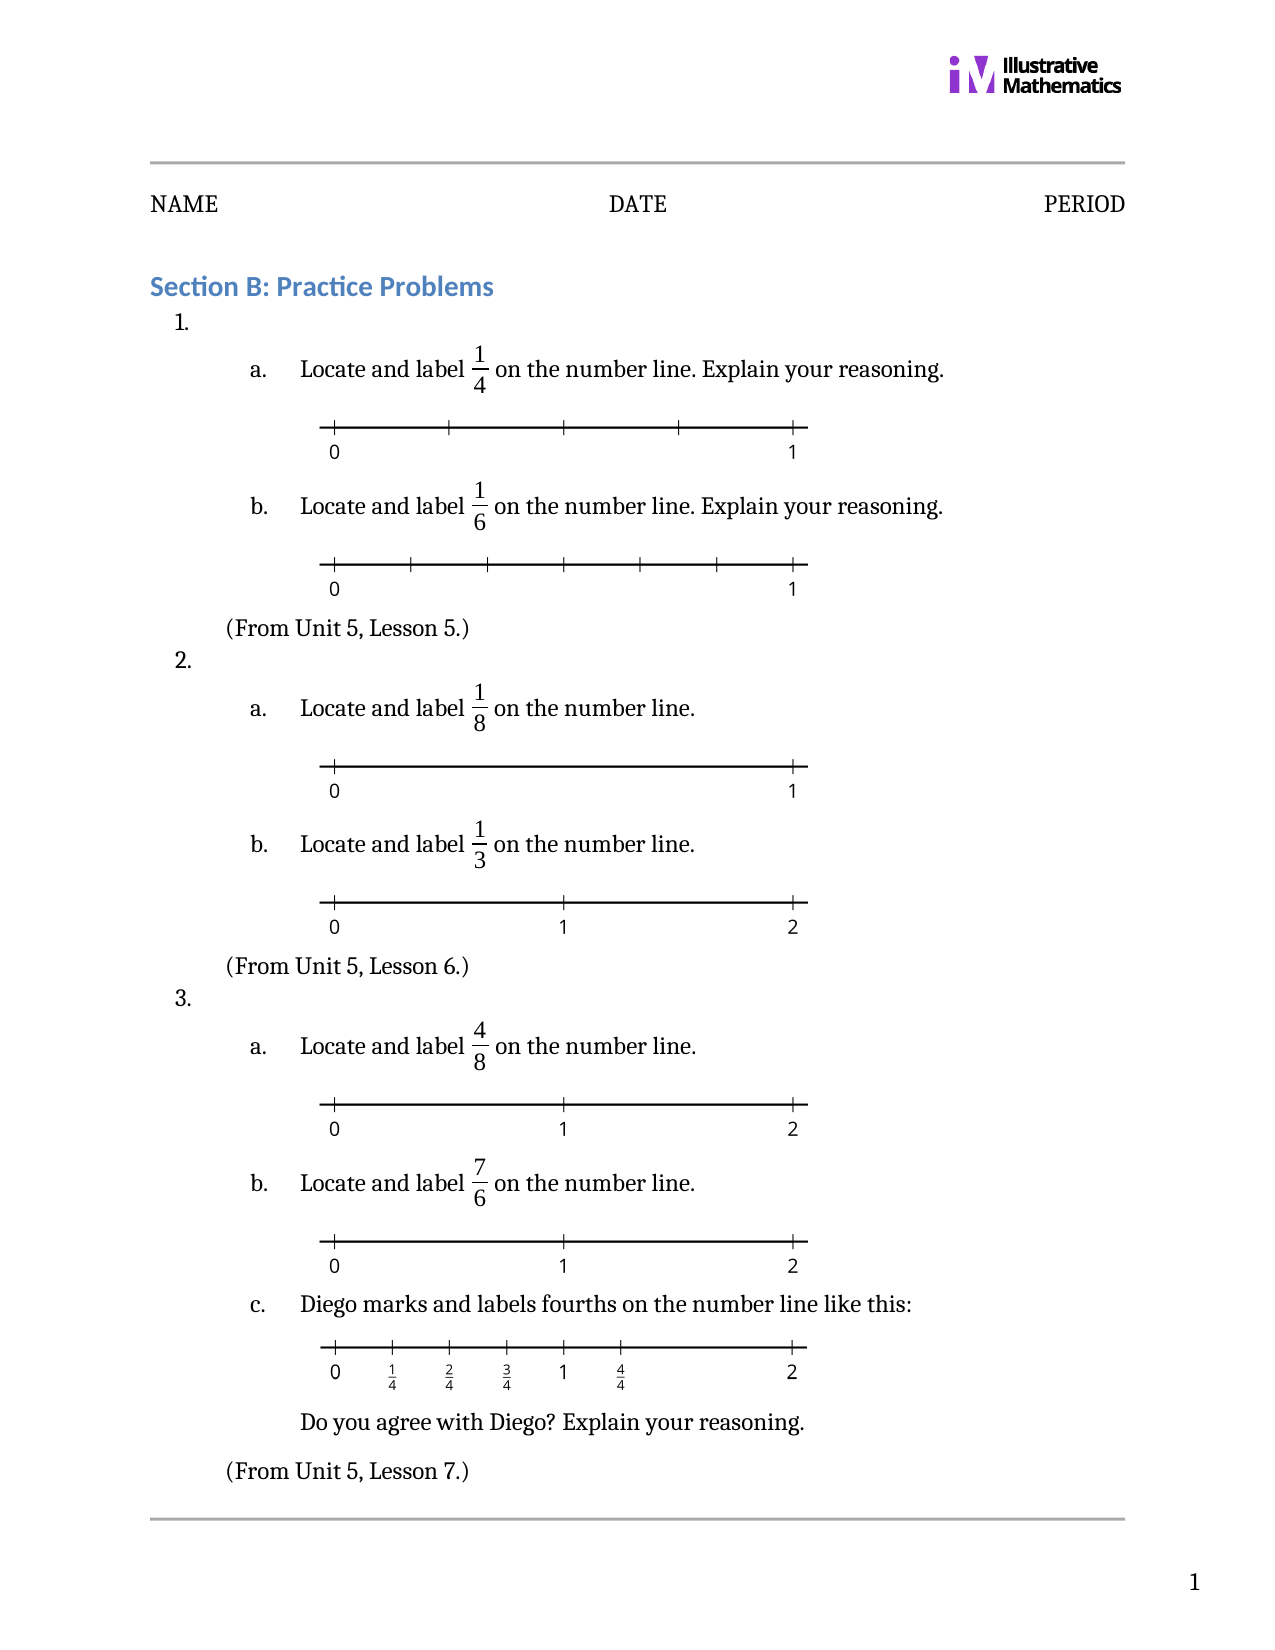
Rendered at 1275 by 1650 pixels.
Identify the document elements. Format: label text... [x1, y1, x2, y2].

list (From Unit 5, Lesson 6.) [175, 952, 1125, 981]
picture [318, 1233, 809, 1281]
picture [318, 420, 809, 467]
picture [318, 895, 809, 942]
subtitle Section B: Practice Problems [150, 268, 1125, 304]
list Locate and label on the number line. [250, 1153, 1125, 1212]
list Locate and label on the number line. Explain your reasoning. [250, 477, 1125, 536]
list Do you agree with Diego? Explain your reasoning. [250, 1407, 1125, 1436]
picture [318, 1339, 809, 1398]
list Locate and label on the number line. [250, 678, 1125, 737]
picture [318, 556, 809, 604]
picture [318, 758, 809, 806]
list (From Unit 5, Lesson 7.) [175, 1457, 1125, 1486]
list Locate and label on the number line. [250, 815, 1125, 874]
list Locate and label on the number line. Explain your reasoning. [250, 340, 1125, 399]
picture [318, 1096, 809, 1144]
list (From Unit 5, Lesson 5.) [175, 613, 1125, 642]
list Diego marks and labels fourths on the number line like this: [250, 1290, 1125, 1319]
list Locate and label on the number line. [250, 1017, 1125, 1076]
picture [949, 55, 1121, 93]
